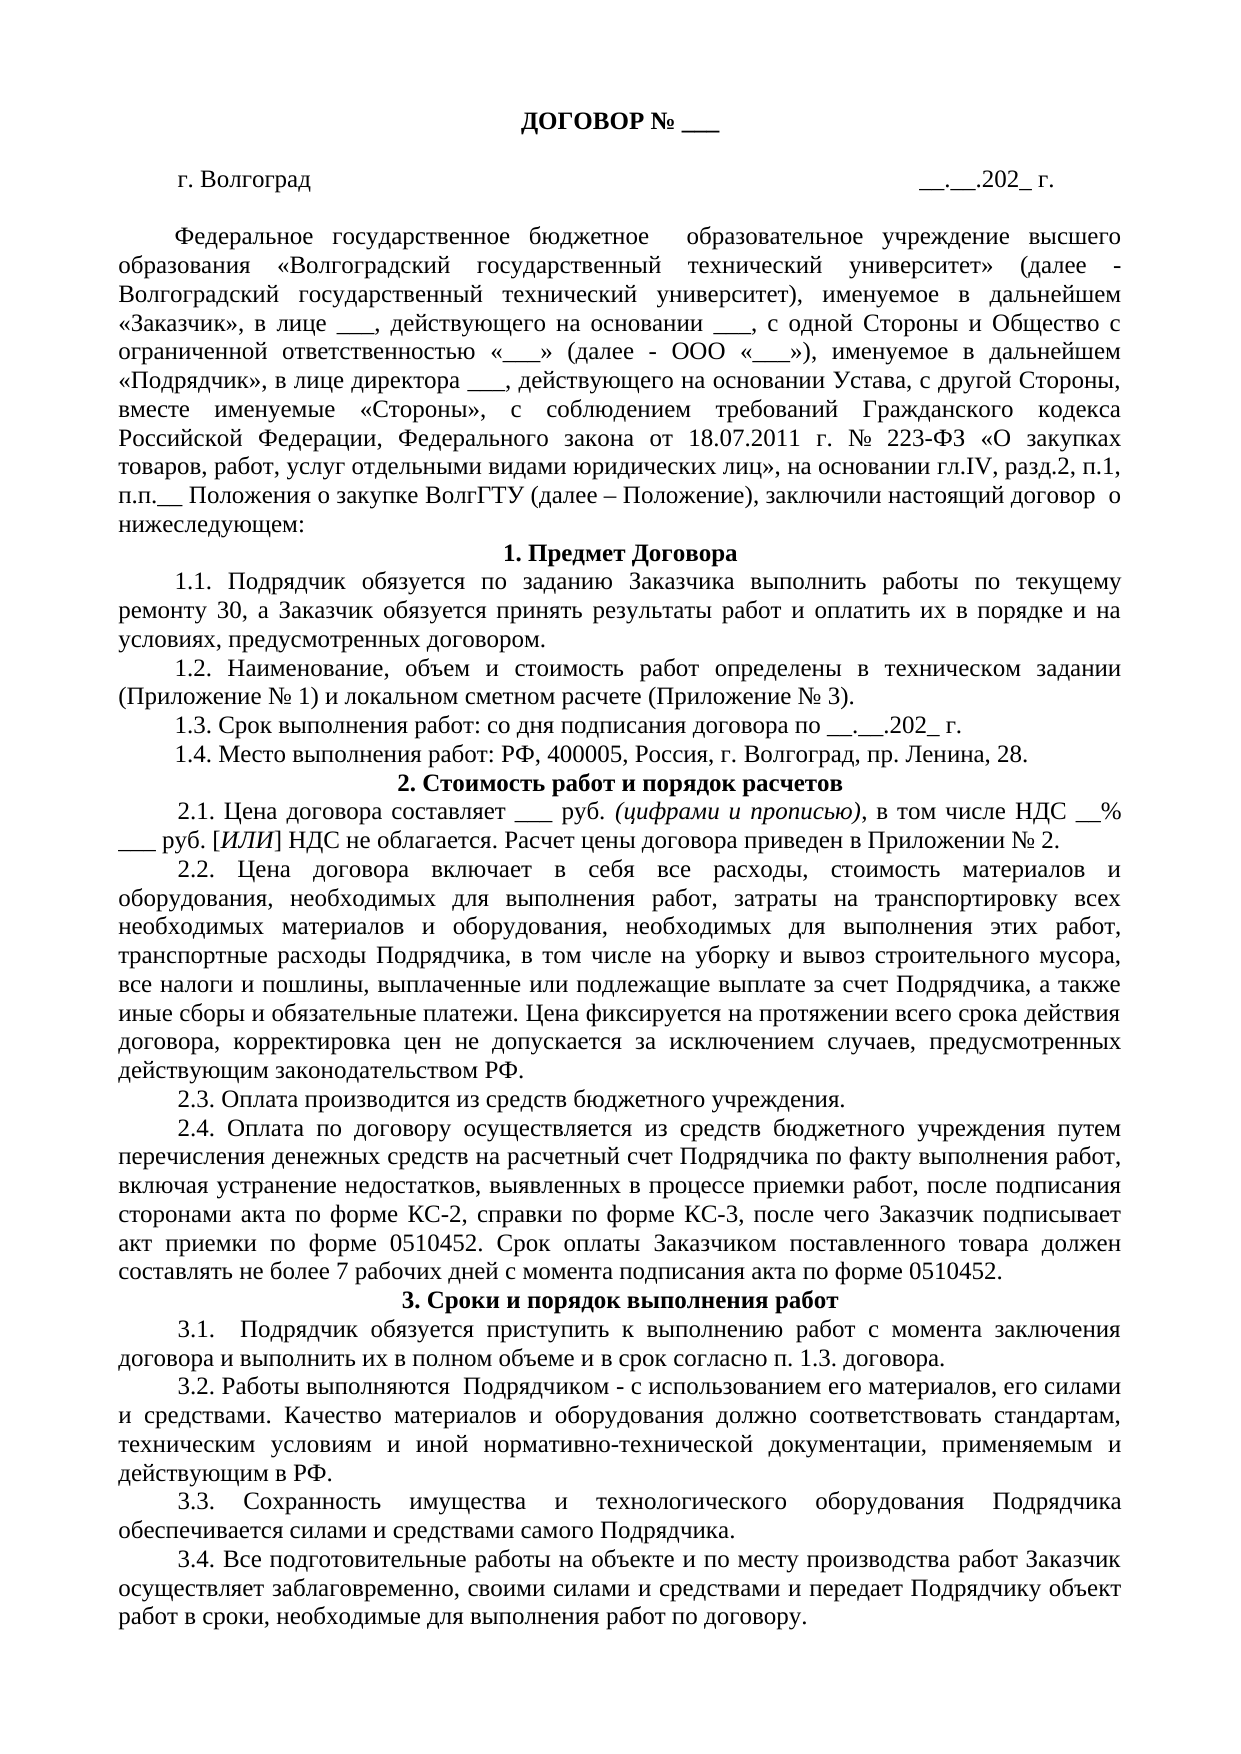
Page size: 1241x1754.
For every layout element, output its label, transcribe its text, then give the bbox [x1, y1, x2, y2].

text 1.1. Подрядчик обязуется по заданию Заказчика выполнить работы по текущему ремонту 30, а Заказчик обязуется принять результаты работ и оплатить их в порядке и на условиях, предусмотренных договором. [118, 566, 1122, 653]
text 3.2. Работы выполняются Подрядчиком - с использованием его материалов, его силами и средствами. Качество материалов и оборудования должно соответствовать стандартам, техническим условиям и иной нормативно-технической документации, применяемым и действующим в РФ. [118, 1371, 1122, 1486]
text 2.2. Цена договора включает в себя все расходы, стоимость материалов и оборудования, необходимых для выполнения работ, затраты на транспортировку всех необходимых материалов и оборудования, необходимых для выполнения этих работ, транспортные расходы Подрядчика, в том числе на уборку и вывоз строительного мусора, все налоги и пошлины, выплаченные или подлежащие выплате за счет Подрядчика, а также иные сборы и обязательные платежи. Цена фиксируется на протяжении всего срока действия договора, корректировка цен не допускается за исключением случаев, предусмотренных действующим законодательством РФ. [118, 854, 1122, 1084]
text ДОГОВОР № ___ [118, 106, 1122, 135]
text г. Волгоград __.__.202_ г. [177, 164, 1122, 193]
text 3.4. Все подготовительные работы на объекте и по месту производства работ Заказчик осуществляет заблаговременно, своими силами и средствами и передает Подрядчику объект работ в сроки, необходимые для выполнения работ по договору. [118, 1544, 1122, 1630]
text 2.4. Оплата по договору осуществляется из средств бюджетного учреждения путем перечисления денежных средств на расчетный счет Подрядчика по факту выполнения работ, включая устранение недостатков, выявленных в процессе приемки работ, после подписания сторонами акта по форме КС-2, справки по форме КС-3, после чего Заказчик подписывает акт приемки по форме 0510452. Срок оплаты Заказчиком поставленного товара должен составлять не более 7 рабочих дней с момента подписания акта по форме 0510452. [118, 1113, 1122, 1285]
text 3.1. Подрядчик обязуется приступить к выполнению работ с момента заключения договора и выполнить их в полном объеме и в срок согласно п. 1.3. договора. [118, 1314, 1122, 1371]
text 2. Стоимость работ и порядок расчетов [118, 768, 1122, 796]
text 2.3. Оплата производится из средств бюджетного учреждения. [118, 1084, 1122, 1113]
text 1.4. Место выполнения работ: РФ, 400005, Россия, г. Волгоград, пр. Ленина, 28. [118, 739, 1122, 768]
text Федеральное государственное бюджетное образовательное учреждение высшего образования «Волгоградский государственный технический университет» (далее - Волгоградский государственный технический университет), именуемое в дальнейшем «Заказчик», в лице ___, действующего на основании ___, с одной Стороны и Общество с ограниченной ответственностью «___» (далее - ООО «___»), именуемое в дальнейшем «Подрядчик», в лице директора ___, действующего на основании Устава, с другой Стороны, вместе именуемые «Стороны», с соблюдением требований Гражданского кодекса Российской Федерации, Федерального закона от 18.07.2011 г. № 223-ФЗ «О закупках товаров, работ, услуг отдельными видами юридических лиц», на основании гл.IV, разд.2, п.1, п.п.__ Положения о закупке ВолгГТУ (далее – Положение), заключили настоящий договор о нижеследующем: [118, 221, 1122, 538]
text 2.1. Цена договора составляет ___ руб. (цифрами и прописью), в том числе НДС __% ___ руб. [ИЛИ] НДС не облагается. Расчет цены договора приведен в Приложении № 2. [118, 796, 1122, 854]
text 1.2. Наименование, объем и стоимость работ определены в техническом задании (Приложение № 1) и локальном сметном расчете (Приложение № 3). [118, 653, 1122, 710]
text 3. Сроки и порядок выполнения работ [118, 1285, 1122, 1314]
text 1. Предмет Договора [118, 538, 1122, 566]
text 3.3. Сохранность имущества и технологического оборудования Подрядчика обеспечивается силами и средствами самого Подрядчика. [118, 1486, 1122, 1544]
text 1.3. Срок выполнения работ: со дня подписания договора по __.__.202_ г. [118, 710, 1122, 739]
